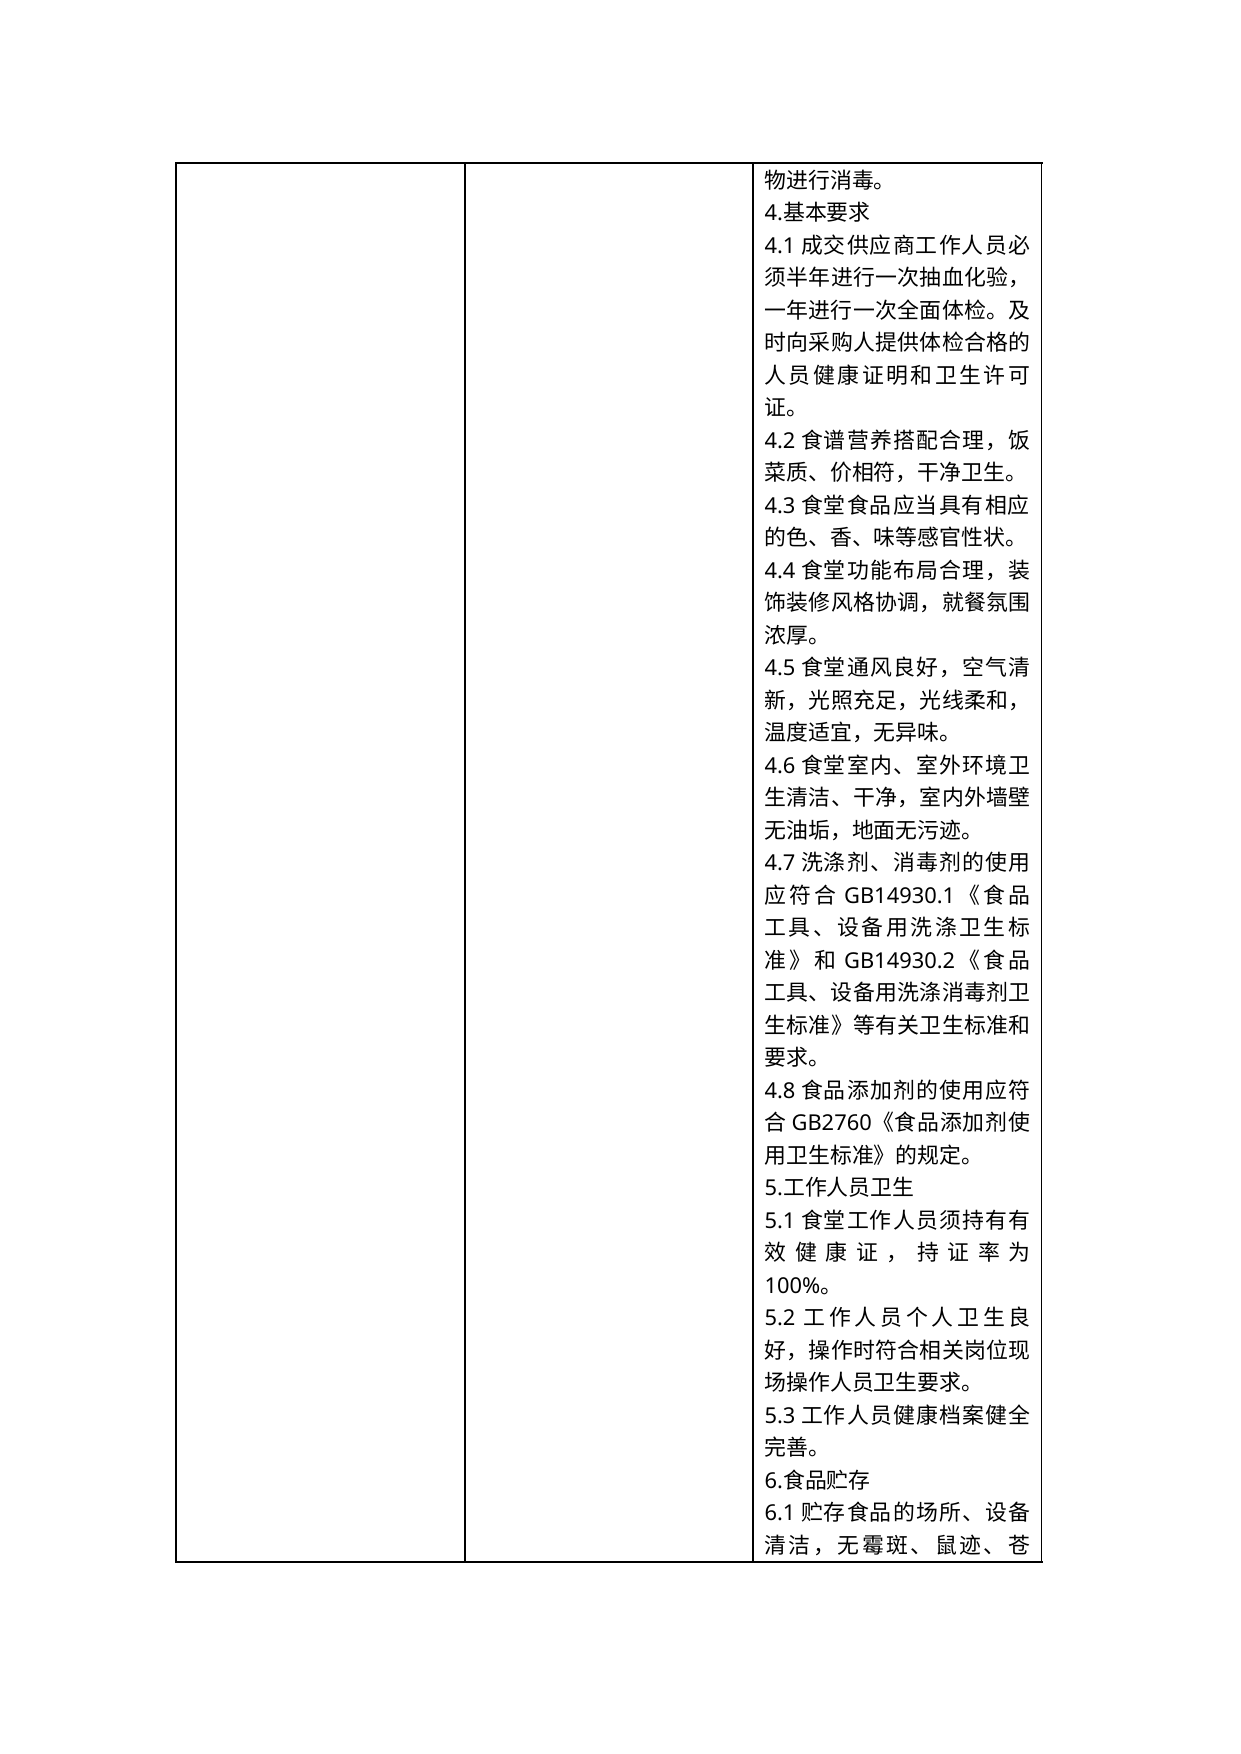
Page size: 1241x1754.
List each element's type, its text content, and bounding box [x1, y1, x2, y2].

table_cell [466, 164, 752, 1561]
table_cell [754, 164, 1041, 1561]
table_cell 1 [177, 164, 464, 1561]
